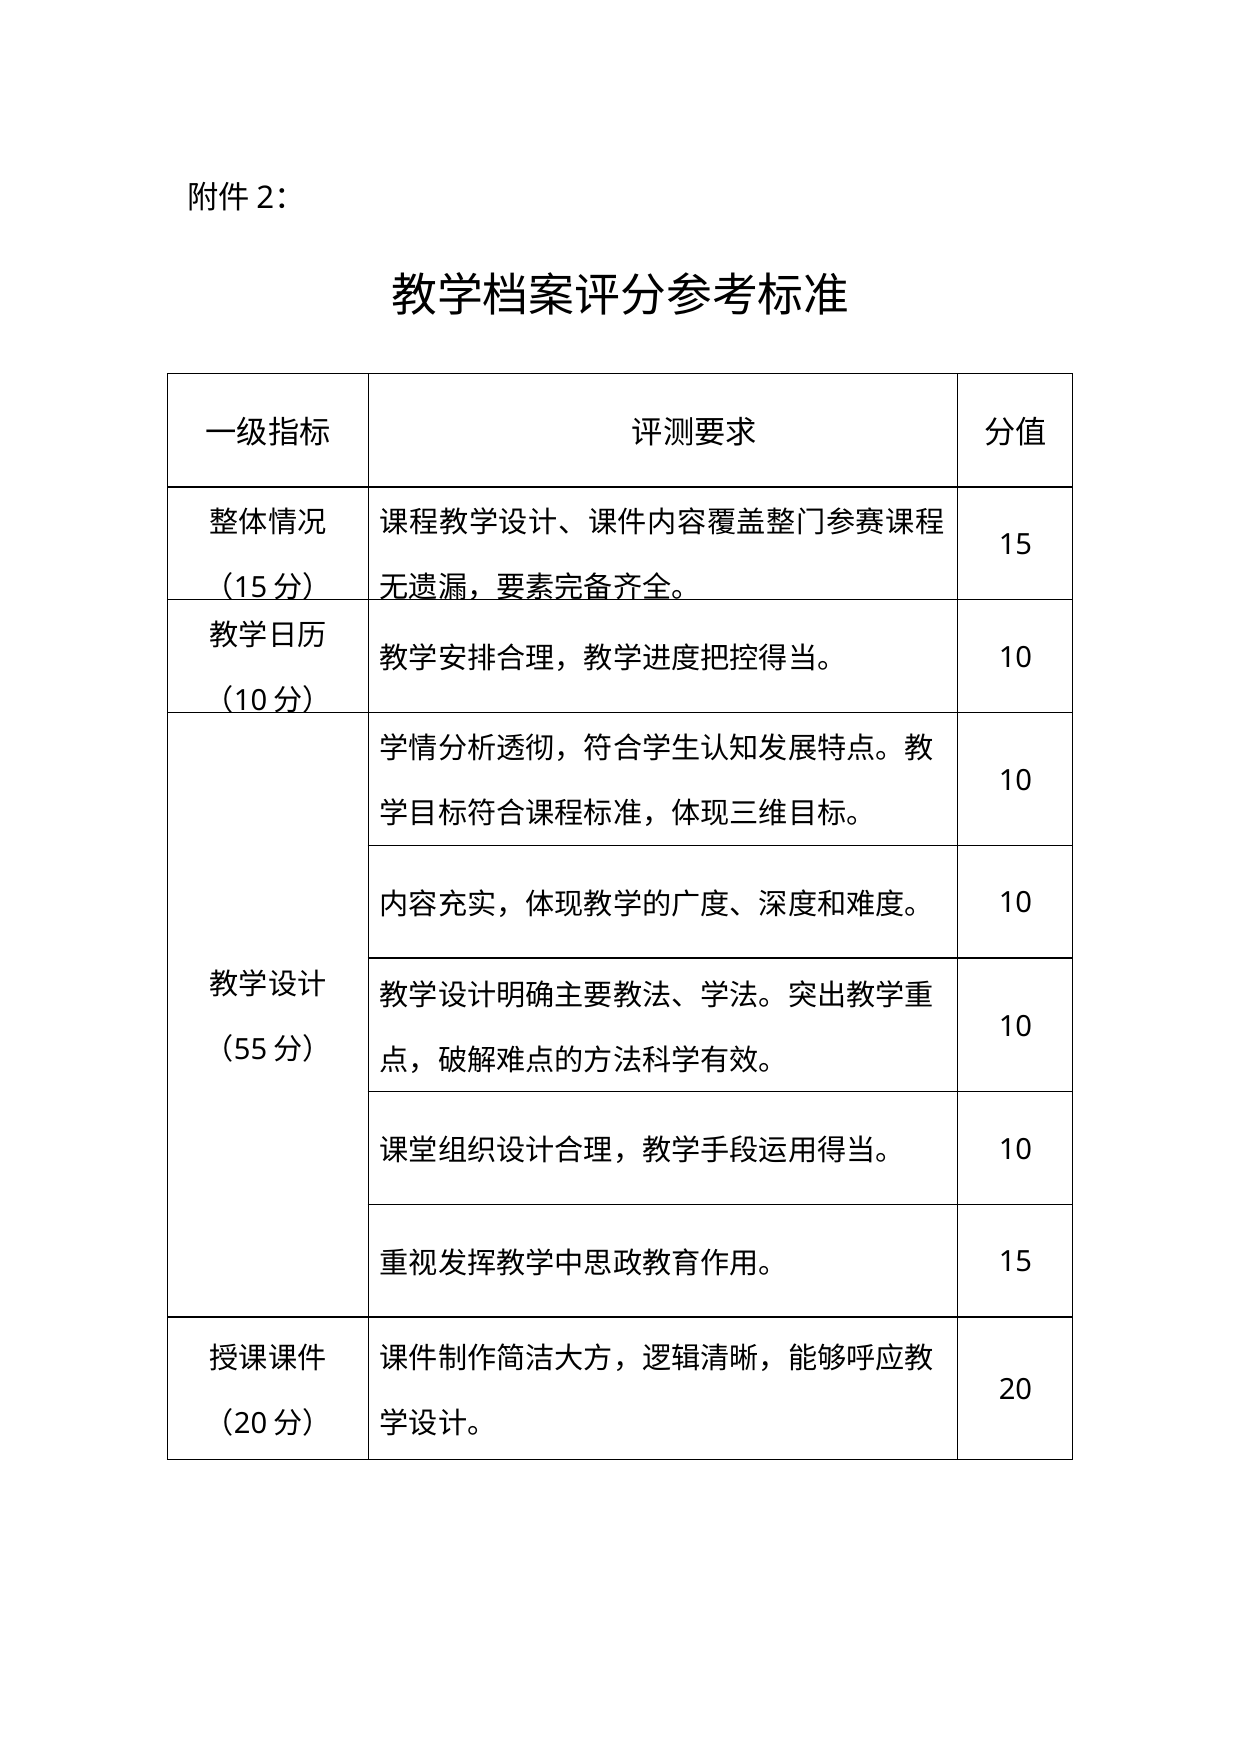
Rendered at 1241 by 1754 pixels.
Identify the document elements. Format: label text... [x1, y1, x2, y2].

table_cell 课程教学设计、课件内容覆盖整门参赛课程无遗漏，要素完备齐全。 [369, 488, 957, 599]
table_cell 重视发挥教学中思政教育作用。 [369, 1205, 957, 1316]
table_cell 教学设计 （55分） [168, 713, 368, 1316]
table_cell 10 [958, 959, 1072, 1091]
table_cell 教学设计明确主要教法、学法。突出教学重点，破解难点的方法科学有效。 [369, 959, 957, 1091]
table_cell 整体情况 （15分） [168, 488, 368, 599]
table_header 评测要求 [369, 374, 957, 486]
table_cell 课件制作简洁大方，逻辑清晰，能够呼应教学设计。 [369, 1318, 957, 1459]
table_header 分值 [958, 374, 1072, 486]
table_cell 15 [958, 1205, 1072, 1316]
table_cell 内容充实，体现教学的广度、深度和难度。 [369, 846, 957, 957]
text 附件2： [187, 162, 1053, 227]
table_cell 10 [958, 1092, 1072, 1203]
table_cell 10 [958, 846, 1072, 957]
table_cell 教学安排合理，教学进度把控得当。 [369, 600, 957, 711]
table_header 一级指标 [168, 374, 368, 486]
table_cell 授课课件 （20分） [168, 1318, 368, 1459]
table_cell 10 [958, 600, 1072, 711]
table_cell 20 [958, 1318, 1072, 1459]
table_cell 教学日历 （10分） [168, 600, 368, 711]
table_cell 15 [958, 488, 1072, 599]
table_cell 学情分析透彻，符合学生认知发展特点。教学目标符合课程标准，体现三维目标。 [369, 713, 957, 844]
table_cell 课堂组织设计合理，教学手段运用得当。 [369, 1092, 957, 1203]
table_cell 10 [958, 713, 1072, 844]
text 教学档案评分参考标准 [187, 243, 1053, 341]
